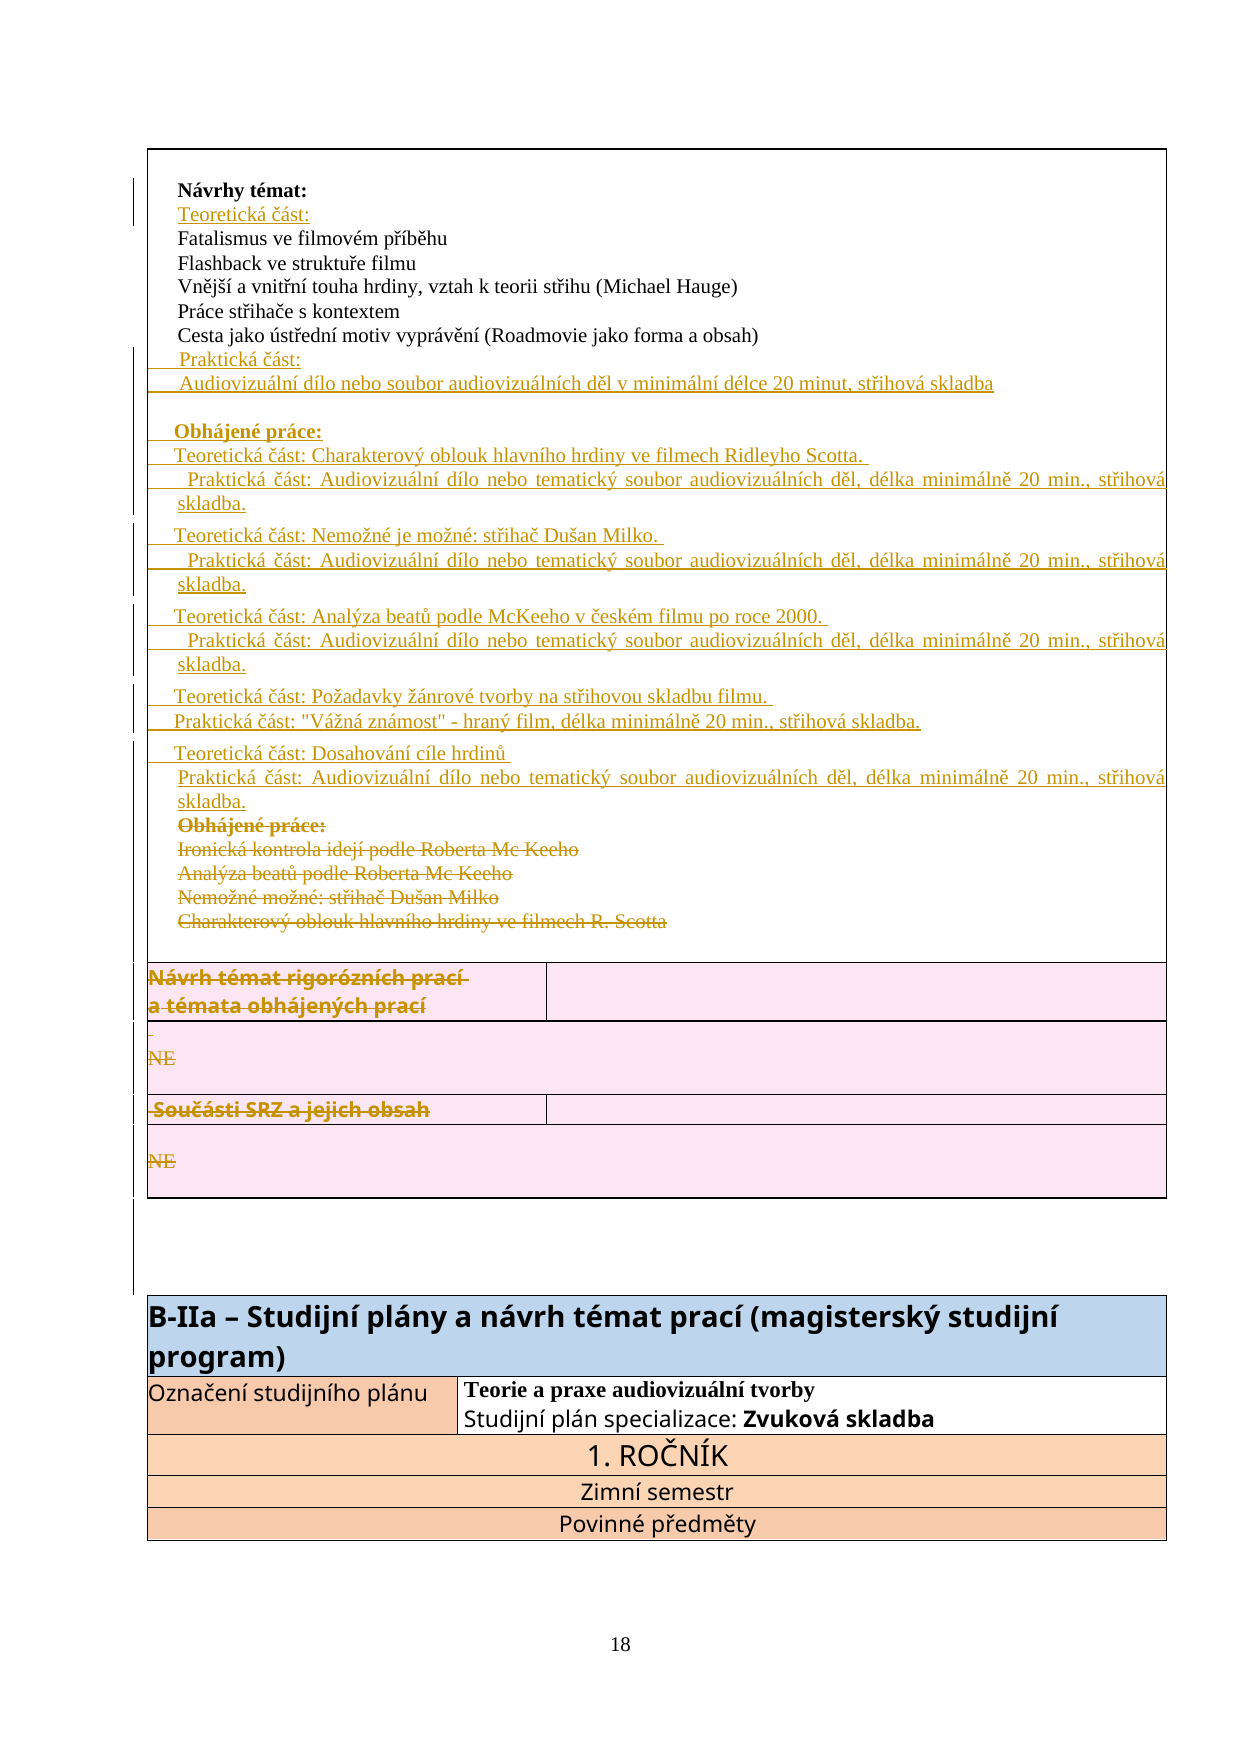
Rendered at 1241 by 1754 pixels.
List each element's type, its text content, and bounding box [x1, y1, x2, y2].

table_header B-IIa – Studijní plány a návrh témat prací (magisterský studijní program) [148, 1296, 1166, 1376]
table_cell Povinné předměty [148, 1508, 1166, 1539]
table_cell Zimní semestr [148, 1476, 1166, 1507]
table_cell Označení studijního plánu [148, 1377, 457, 1434]
table_cell Návrhy témat: Fatalismus ve filmovém příběhu Flashback ve struktuře filmu Vnější a vnitřní touha hrdiny, vztah k teorii střihu (Michael Hauge) Práce střihače s kontextem Cesta jako ústřední motiv vyprávění (Roadmovie jako forma a obsah) [148, 570, 1166, 649]
table_cell Návrhy témat: Fatalismus ve filmovém příběhu Flashback ve struktuře filmu Vnější a vnitřní touha hrdiny, vztah k teorii střihu (Michael Hauge) Práce střihače s kontextem Cesta jako ústřední motiv vyprávění (Roadmovie jako forma a obsah) [148, 489, 1166, 568]
table_cell Teorie a praxe audiovizuální tvorby Studijní plán specializace: Zvuková skladba [458, 1377, 1166, 1434]
table_cell Návrhy témat: Fatalismus ve filmovém příběhu Flashback ve struktuře filmu Vnější a vnitřní touha hrdiny, vztah k teorii střihu (Michael Hauge) Práce střihače s kontextem Cesta jako ústřední motiv vyprávění (Roadmovie jako forma a obsah) [148, 150, 1166, 488]
table_cell 1. ROČNÍK [148, 1435, 1166, 1475]
table_cell Návrhy témat: Fatalismus ve filmovém příběhu Flashback ve struktuře filmu Vnější a vnitřní touha hrdiny, vztah k teorii střihu (Michael Hauge) Práce střihače s kontextem Cesta jako ústřední motiv vyprávění (Roadmovie jako forma a obsah) [148, 650, 1166, 962]
